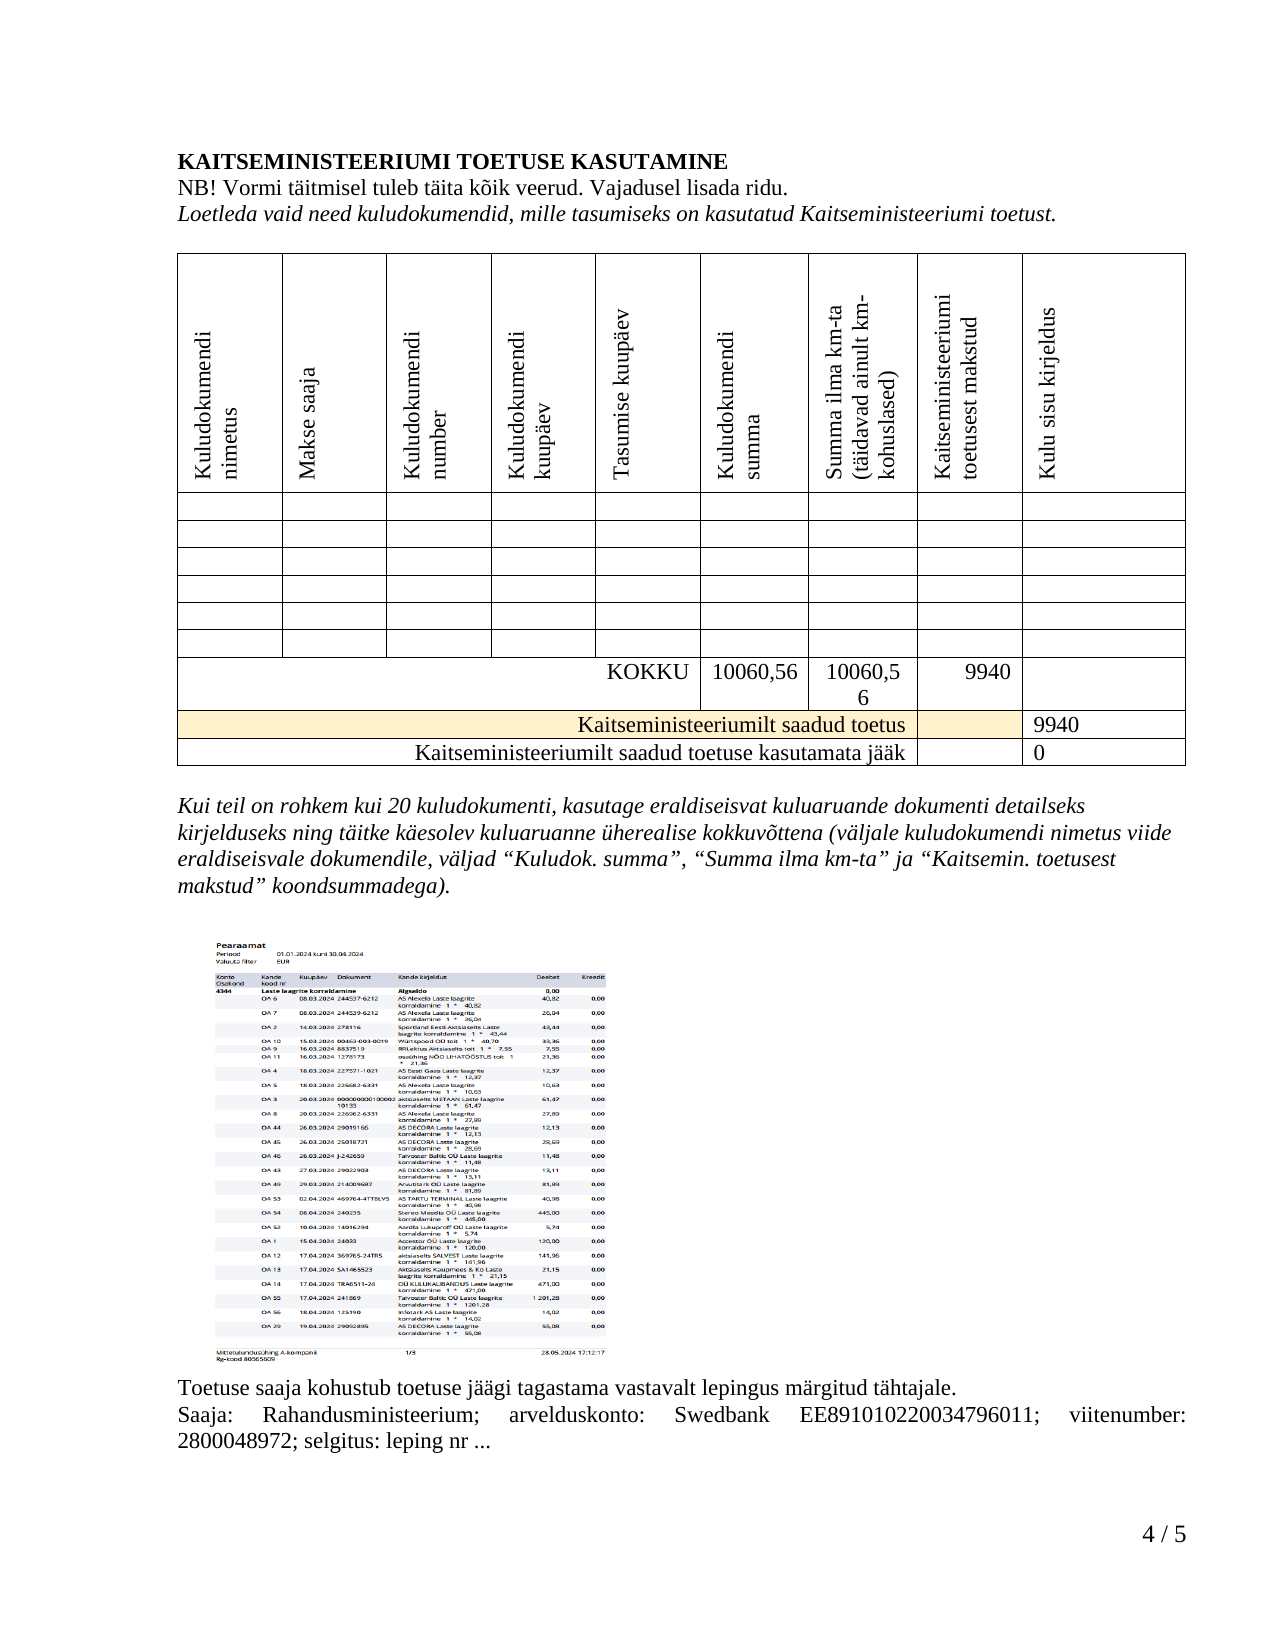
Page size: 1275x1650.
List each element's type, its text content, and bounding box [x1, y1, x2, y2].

table_cell [918, 603, 1022, 629]
text NB! Vormi täitmisel tuleb täita kõik veerud. Vajadusel lisada ridu. [177, 174, 1186, 200]
table_cell [178, 548, 282, 574]
table_cell 9940 [1023, 711, 1185, 738]
table_cell 0 [1023, 739, 1185, 765]
table_header Tasumise kuupäev [596, 254, 700, 492]
table_cell [178, 493, 282, 520]
table_cell [492, 521, 595, 547]
table_header Summa ilma km-ta (täidavad ainult km-kohuslased) [809, 254, 917, 492]
text Kui teil on rohkem kui 20 kuludokumenti, kasutage eraldiseisvat kuluaruande dokumenti detailseks kirjelduseks ning täitke käesolev kuluaruanne üherealise kokkuvõttena (väljale kuludokumendi nimetus viide eraldiseisvale dokumendile, väljad “Kuludok. summa”, “Summa ilma km-ta” ja “Kaitsemin. toetusest makstud” koondsummadega). [177, 793, 1186, 898]
table_cell [1023, 548, 1185, 574]
table_cell [283, 521, 386, 547]
table_header Kuludokumendi nimetus [178, 254, 282, 492]
table_cell [809, 603, 917, 629]
table_cell [918, 493, 1022, 520]
table_cell [283, 548, 386, 574]
table_cell [178, 603, 282, 629]
table_cell [492, 603, 595, 629]
table_cell [918, 630, 1022, 657]
table_cell [701, 630, 808, 657]
table_header Kaitseministeeriumi toetusest makstud [918, 254, 1022, 492]
table_cell [492, 630, 595, 657]
table_cell [596, 603, 700, 629]
table_cell [492, 576, 595, 602]
table_cell [1023, 521, 1185, 547]
table_header Kuludokumendi summa [701, 254, 808, 492]
table_cell [809, 630, 917, 657]
table_cell KOKKU [178, 658, 700, 710]
table_cell [387, 493, 491, 520]
table_cell Kaitseministeeriumilt saadud toetus [178, 711, 917, 738]
text KAITSEMINISTEERIUMI TOETUSE KASUTAMINE [177, 148, 1186, 174]
table_header Kuludokumendi number [387, 254, 491, 492]
table_cell 9940 [918, 658, 1022, 710]
table_cell [1023, 493, 1185, 520]
table_cell [178, 521, 282, 547]
table_cell [283, 630, 386, 657]
table_cell [701, 521, 808, 547]
table_cell [701, 493, 808, 520]
table_cell [596, 548, 700, 574]
table_cell 10060,56 [809, 658, 917, 710]
picture [177, 924, 628, 1375]
text Saaja: Rahandusministeerium; arvelduskonto: Swedbank EE891010220034796011; viitenumber: 2800048972; selgitus: leping nr ... [177, 1401, 1186, 1453]
table_cell [596, 521, 700, 547]
table_cell [918, 739, 1022, 765]
table_cell [701, 576, 808, 602]
table_cell [596, 630, 700, 657]
table_cell [809, 548, 917, 574]
table_cell [387, 521, 491, 547]
table_cell [387, 603, 491, 629]
table_cell [1023, 658, 1185, 710]
table_cell [178, 630, 282, 657]
table_cell 10060,56 [701, 658, 808, 710]
table_cell [809, 576, 917, 602]
table_cell [283, 603, 386, 629]
table_cell [492, 493, 595, 520]
table_cell [178, 576, 282, 602]
text Loetleda vaid need kuludokumendid, mille tasumiseks on kasutatud Kaitseministeeriumi toetust. [177, 200, 1186, 227]
table_cell [387, 548, 491, 574]
table_cell [1023, 630, 1185, 657]
table_header Makse saaja [283, 254, 386, 492]
table_cell [918, 521, 1022, 547]
table_header Kuludokumendi kuupäev [492, 254, 595, 492]
table_cell [918, 576, 1022, 602]
table_cell [701, 548, 808, 574]
table_header Kulu sisu kirjeldus [1023, 254, 1185, 492]
table_cell [918, 548, 1022, 574]
table_cell [387, 576, 491, 602]
table_cell Kaitseministeeriumilt saadud toetuse kasutamata jääk [178, 739, 917, 765]
table_cell [596, 576, 700, 602]
table_cell [918, 711, 1022, 738]
table_cell [1023, 603, 1185, 629]
table_cell [701, 603, 808, 629]
text Toetuse saaja kohustub toetuse jäägi tagastama vastavalt lepingus märgitud tähtajale. [177, 1374, 1186, 1401]
table_cell [283, 576, 386, 602]
table_cell [809, 493, 917, 520]
table_cell [809, 521, 917, 547]
table_cell [492, 548, 595, 574]
table_cell [387, 630, 491, 657]
table_cell [1023, 576, 1185, 602]
table_cell [283, 493, 386, 520]
table_cell [596, 493, 700, 520]
